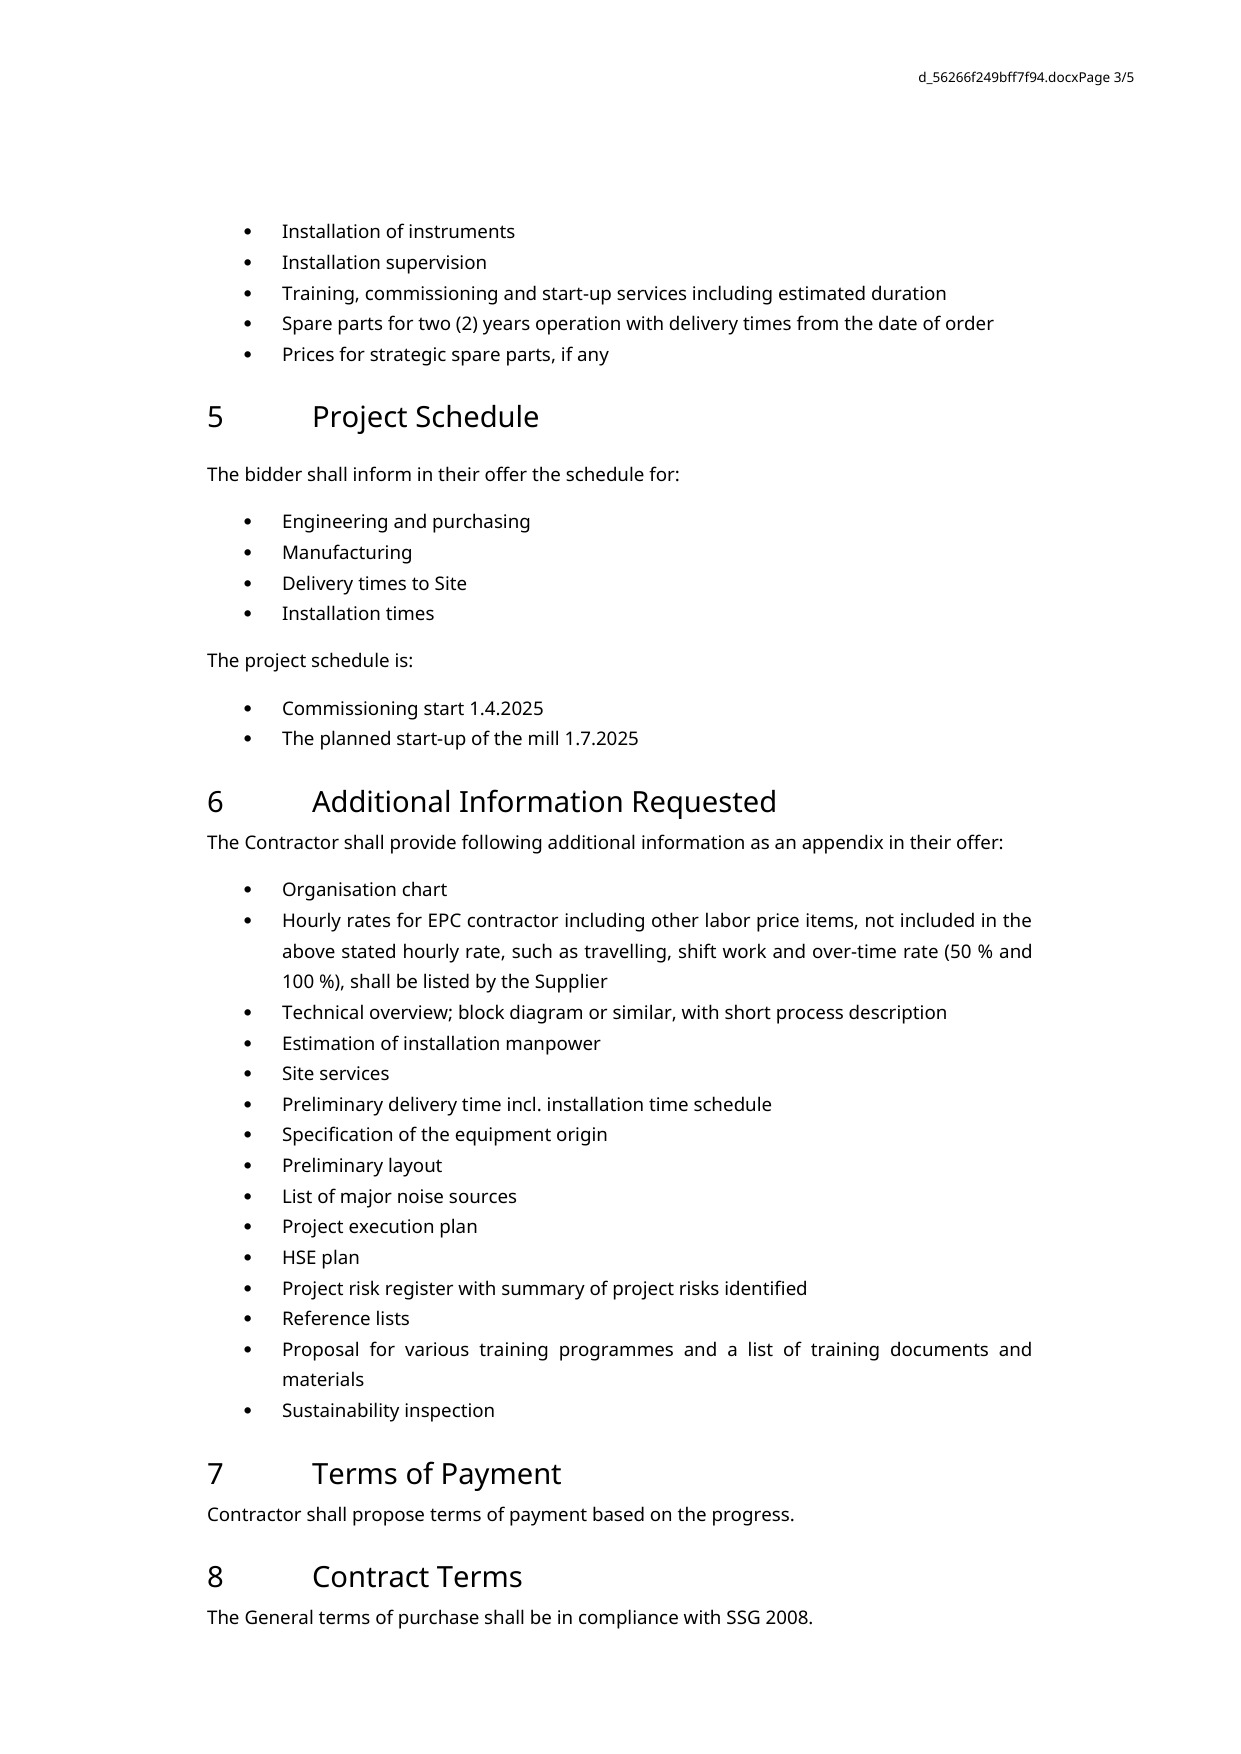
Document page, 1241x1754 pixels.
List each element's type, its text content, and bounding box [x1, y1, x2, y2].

list Training, commissioning and start-up services including estimated duration [244, 280, 1033, 305]
text The project schedule is: [207, 648, 1033, 673]
subtitle Terms of Payment [207, 1453, 1033, 1493]
list Project risk register with summary of project risks identified [244, 1275, 1033, 1300]
subtitle Additional Information Requested [207, 781, 1033, 821]
list Technical overview; block diagram or similar, with short process description [244, 999, 1033, 1025]
text The General terms of purchase shall be in compliance with SSG 2008. [207, 1604, 1033, 1630]
list Preliminary layout [244, 1152, 1033, 1178]
text The bidder shall inform in their offer the schedule for: [207, 461, 1033, 487]
list Hourly rates for EPC contractor including other labor price items, not included in the above stated hourly rate, such as travelling, shift work and over-time rate (50 % and 100 %), shall be listed by the Supplier [244, 907, 1033, 994]
list HSE plan [244, 1244, 1033, 1270]
list Organisation chart [244, 877, 1033, 902]
list Installation of instruments [244, 218, 1033, 244]
text Contractor shall propose terms of payment based on the progress. [207, 1501, 1033, 1526]
list Proposal for various training programmes and a list of training documents and materials [244, 1336, 1033, 1392]
list Reference lists [244, 1305, 1033, 1331]
list Site services [244, 1060, 1033, 1086]
list Project execution plan [244, 1213, 1033, 1239]
subtitle Contract Terms [207, 1557, 1033, 1596]
list Manufacturing [244, 539, 1033, 565]
list Spare parts for two (2) years operation with delivery times from the date of order [244, 310, 1033, 336]
list Estimation of installation manpower [244, 1030, 1033, 1055]
subtitle Project Schedule [207, 397, 1033, 436]
list The planned start-up of the mill 1.7.2025 [244, 726, 1033, 751]
list Commissioning start 1.4.2025 [244, 695, 1033, 721]
list Installation supervision [244, 249, 1033, 275]
list Prices for strategic spare parts, if any [244, 341, 1033, 367]
list Specification of the equipment origin [244, 1122, 1033, 1147]
text The Contractor shall provide following additional information as an appendix in their offer: [207, 829, 1033, 855]
list Preliminary delivery time incl. installation time schedule [244, 1091, 1033, 1117]
list Engineering and purchasing [244, 509, 1033, 534]
list Sustainability inspection [244, 1397, 1033, 1423]
list Installation times [244, 601, 1033, 626]
list Delivery times to Site [244, 570, 1033, 595]
list List of major noise sources [244, 1183, 1033, 1208]
